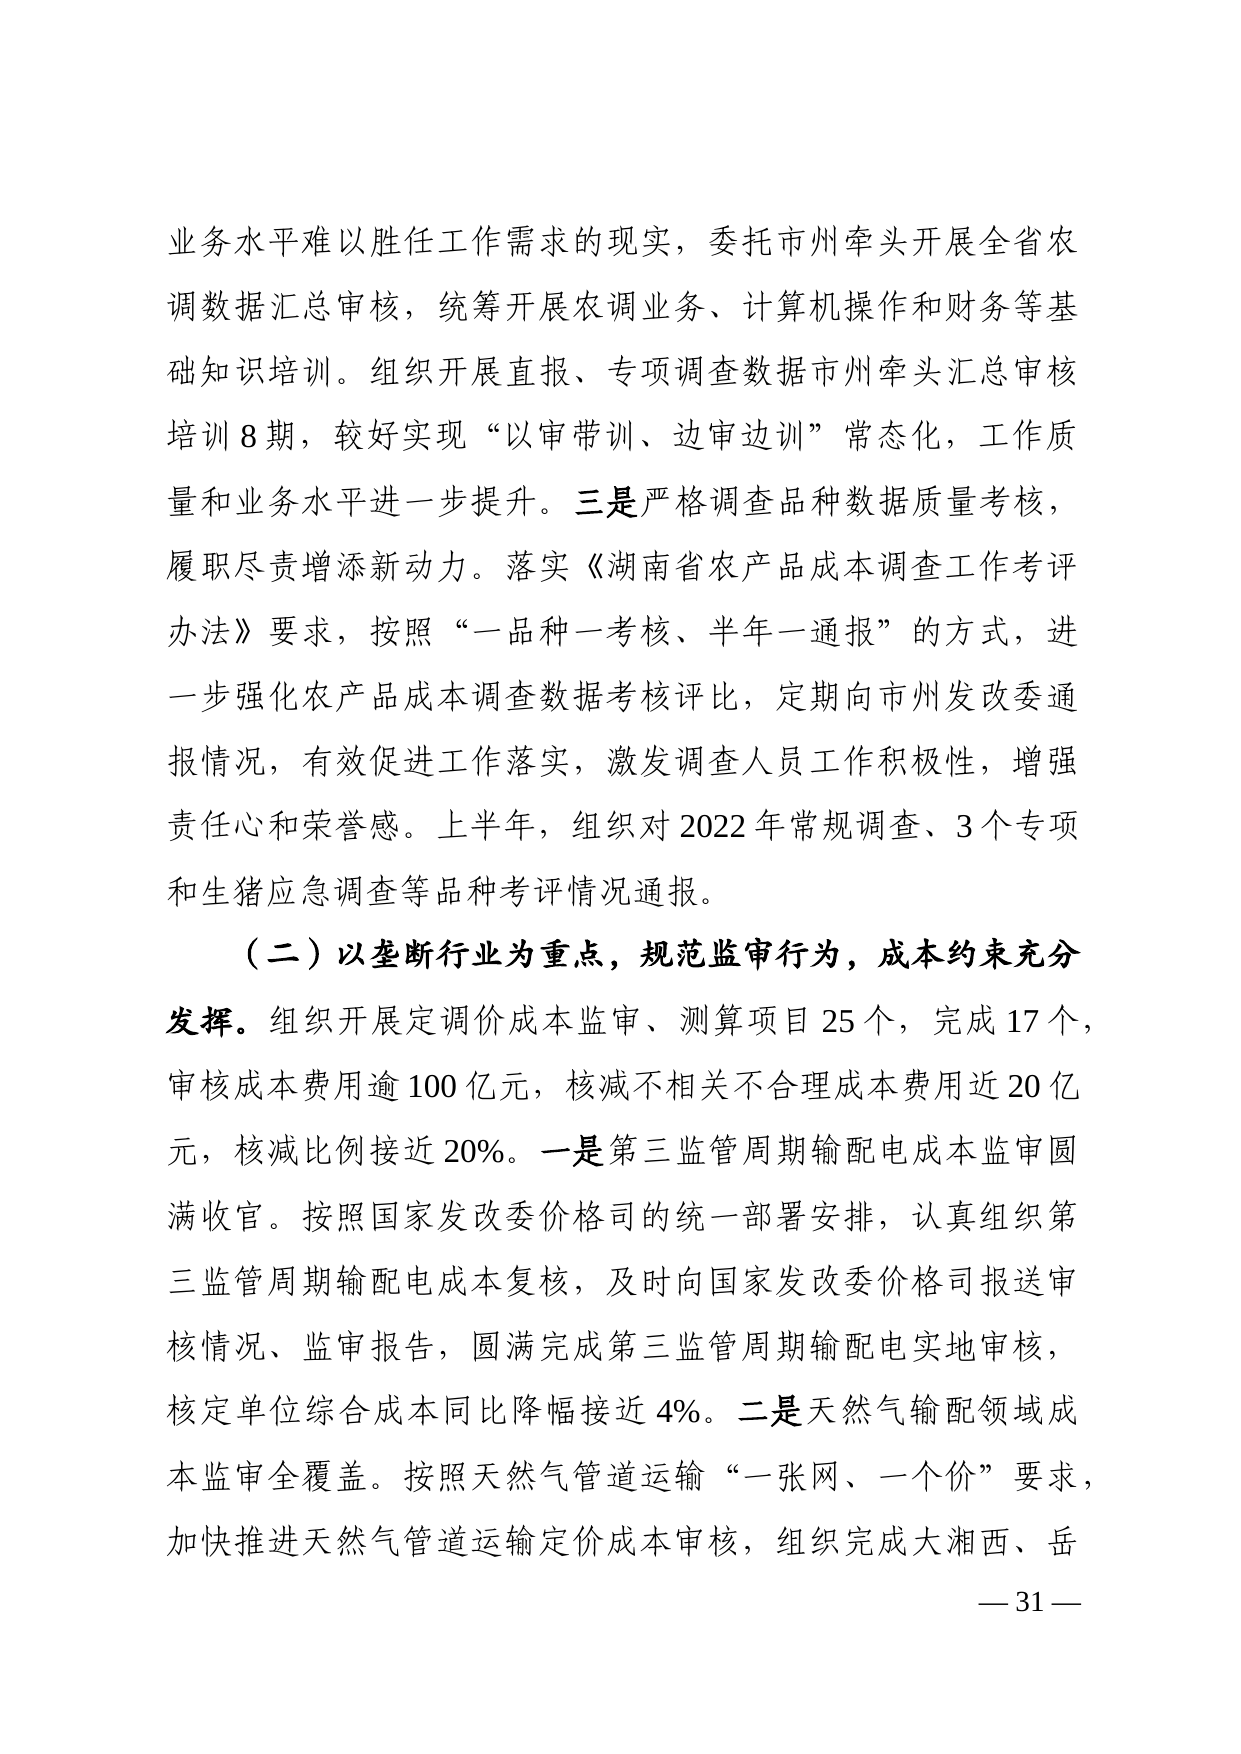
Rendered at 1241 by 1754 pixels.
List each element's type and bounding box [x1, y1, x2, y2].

text [165, 207, 1081, 922]
text [165, 922, 1081, 1572]
